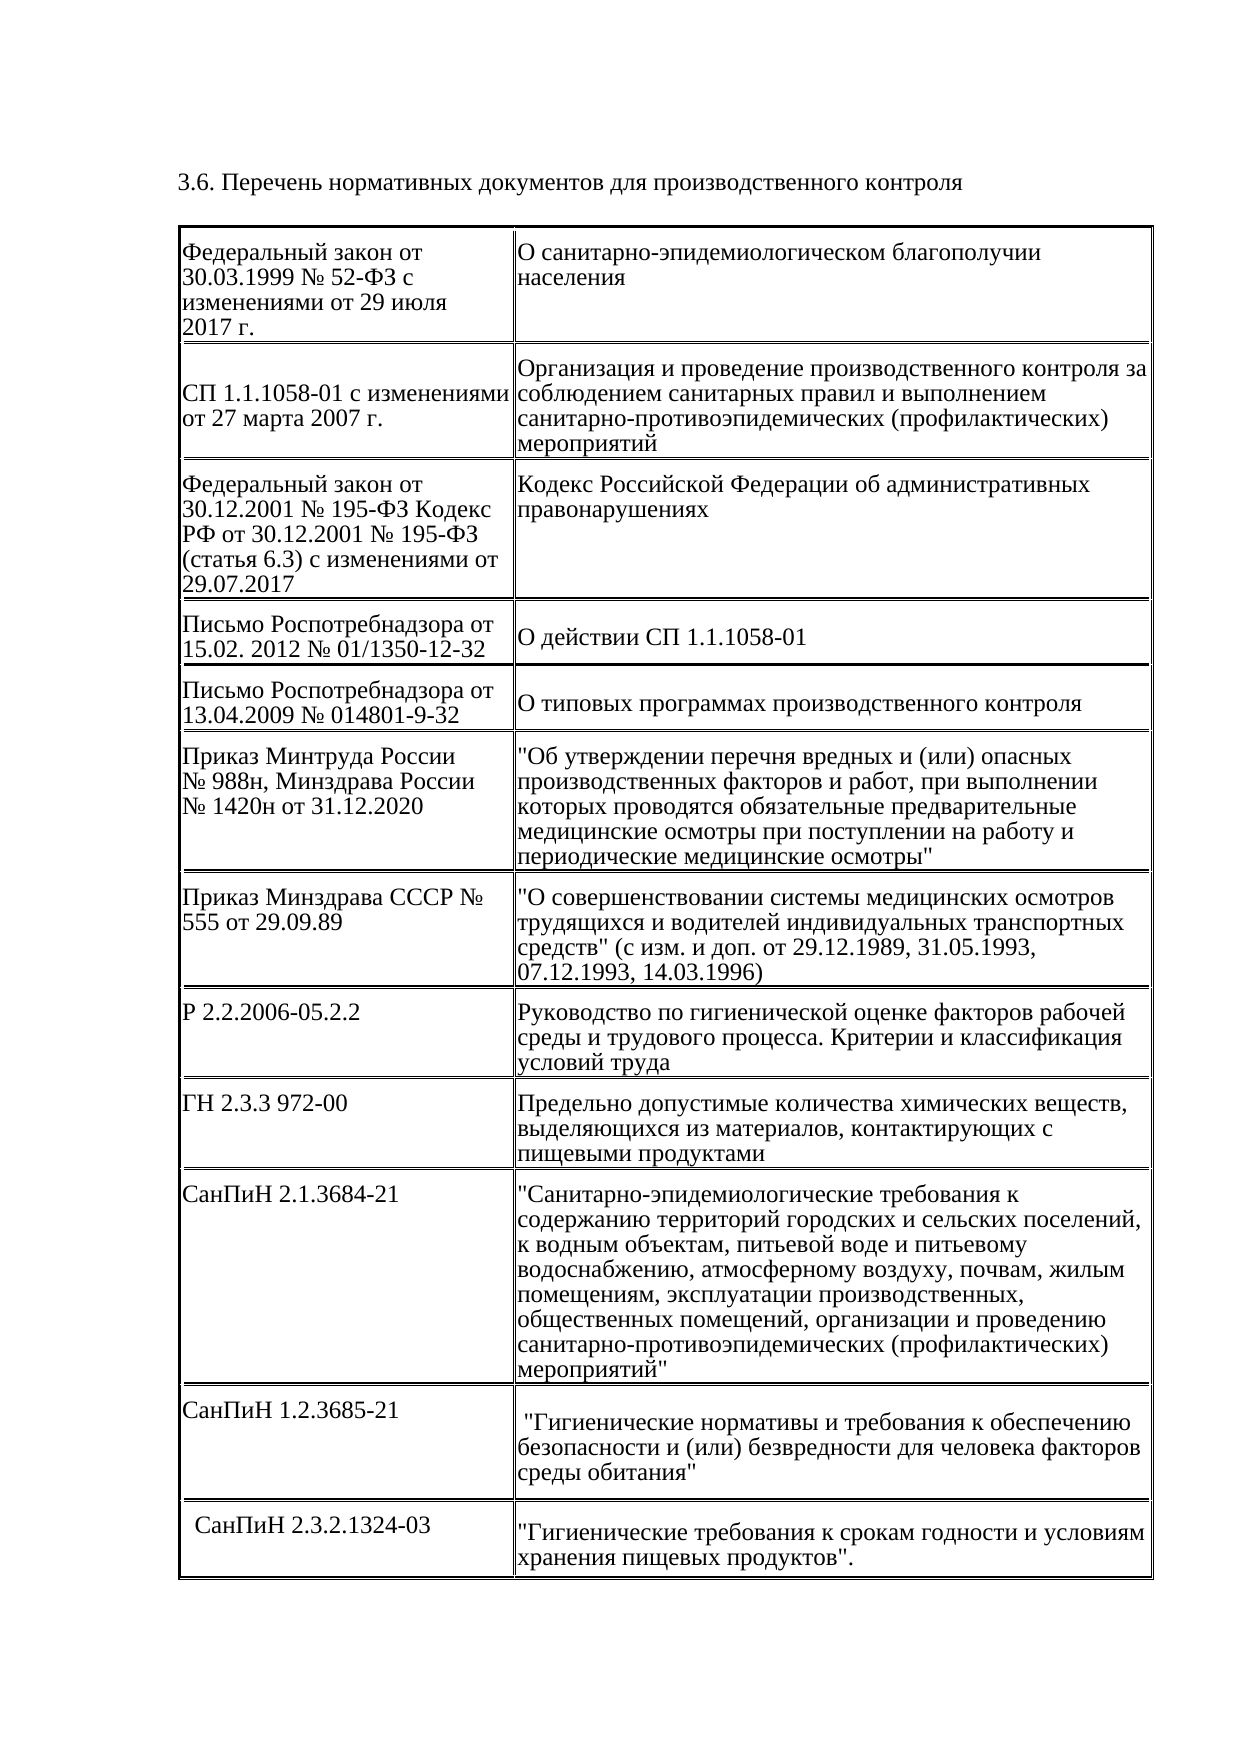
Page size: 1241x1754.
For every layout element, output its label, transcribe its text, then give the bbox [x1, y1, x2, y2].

table_cell СанПиН 1.2.3685-21 [181, 1382, 513, 1498]
table_cell P 2.2.2006-05.2.2 [181, 985, 513, 1076]
text 3.6. Перечень нормативных документов для производственного контроля [177, 167, 1152, 196]
table_cell О действии СП 1.1.1058-01 [516, 597, 1151, 663]
table_header О санитарно-эпидемиологическом благополучии населения [515, 228, 1151, 341]
table_cell Кодекс Российской Федерации об административных правонарушениях [516, 456, 1151, 597]
table_cell Организация и проведение производственного контроля за соблюдением санитарных правил и выполнением санитарно-противоэпидемических (профилактических) мероприятий [515, 341, 1152, 456]
table_cell Приказ Минтруда России № 988н, Минздрава России № 1420н от 31.12.2020 [180, 729, 515, 869]
table_cell ГН 2.3.3 972-00 [180, 1076, 515, 1167]
table_cell "Гигиенические требования к срокам годности и условиям хранения пищевых продуктов". [515, 1498, 1151, 1576]
table_cell Письмо Роспотребнадзора от 15.02. 2012 № 01/1350-12-32 [181, 597, 513, 663]
table_cell Приказ Минздрава СССР № 555 от 29.09.89 [181, 869, 513, 985]
table_cell Предельно допустимые количества химических веществ, выделяющихся из материалов, контактирующих с пищевыми продуктами [515, 1076, 1152, 1167]
table_cell "О совершенствовании системы медицинских осмотров трудящихся и водителей индивидуальных транспортных средств" (с изм. и доп. от 29.12.1989, 31.05.1993, 07.12.1993, 14.03.1996) [516, 869, 1151, 985]
table_cell СП 1.1.1058-01 с изменениями от 27 марта 2007 г. [180, 341, 515, 456]
table_cell СанПиН 2.1.3684-21 [180, 1167, 515, 1382]
table_cell Руководство по гигиенической оценке факторов рабочей среды и трудового процесса. Критерии и классификация условий труда [516, 985, 1151, 1076]
table_cell Письмо Роспотребнадзора от 13.04.2009 № 014801-9-32 [180, 663, 513, 729]
table_cell "Об утверждении перечня вредных и (или) опасных производственных факторов и работ, при выполнении которых проводятся обязательные предварительные медицинские осмотры при поступлении на работу и периодические медицинские осмотры" [515, 729, 1152, 869]
table_cell "Гигиенические нормативы и требования к обеспечению безопасности и (или) безвредности для человека факторов среды обитания" [516, 1382, 1151, 1498]
table_header Федеральный закон от 30.03.1999 № 52-ФЗ с изменениями от 29 июля 2017 г. [181, 228, 515, 341]
table_cell "Санитарно-эпидемиологические требования к содержанию территорий городских и сельских поселений, к водным объектам, питьевой воде и питьевому водоснабжению, атмосферному воздуху, почвам, жилым помещениям, эксплуатации производственных, общественных помещений, организации и проведению санитарно-противоэпидемических (профилактических) мероприятий" [515, 1167, 1152, 1382]
table_cell О типовых программах производственного контроля [516, 663, 1152, 729]
table_cell Федеральный закон от 30.12.2001 № 195-ФЗ Кодекс РФ от 30.12.2001 № 195-ФЗ (статья 6.3) с изменениями от 29.07.2017 [181, 456, 513, 597]
table_cell СанПиН 2.3.2.1324-03 [181, 1498, 515, 1576]
